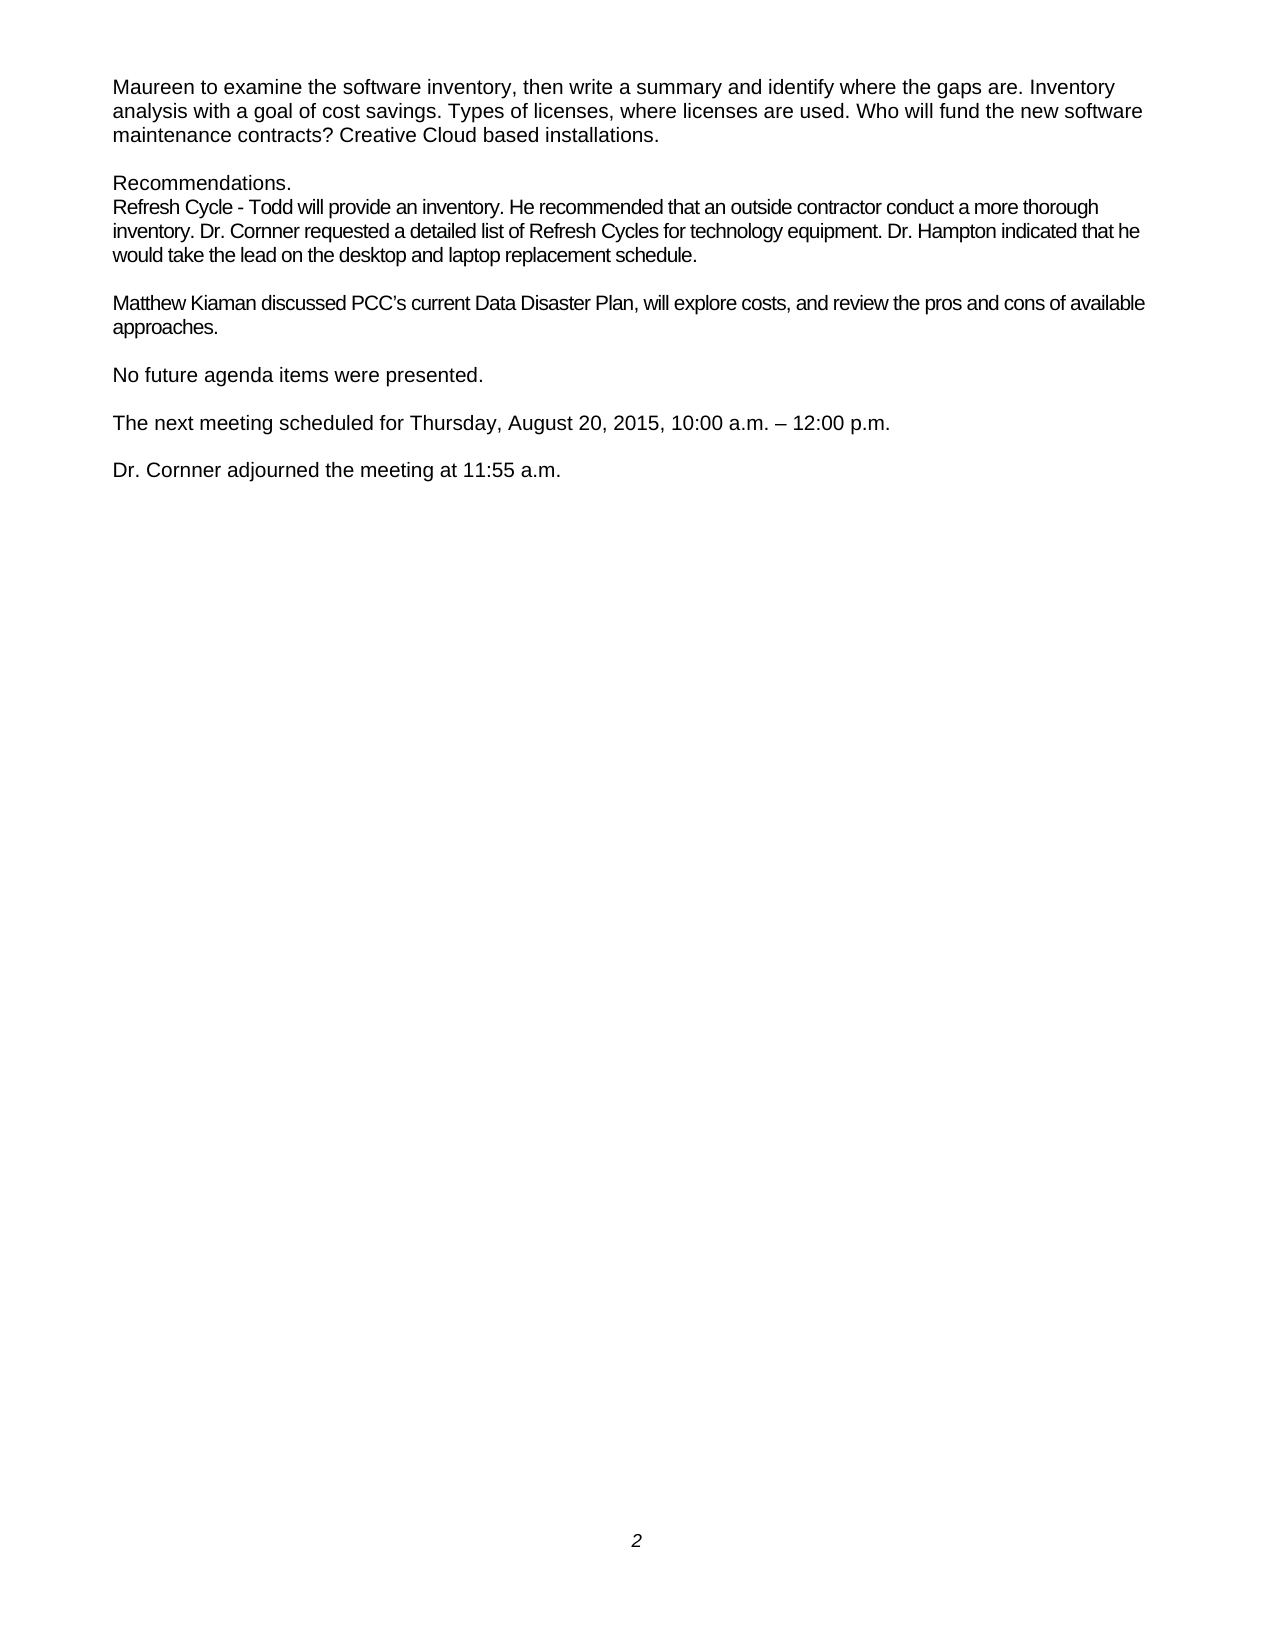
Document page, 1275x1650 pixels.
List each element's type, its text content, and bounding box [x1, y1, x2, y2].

text Refresh Cycle - Todd will provide an inventory. He recommended that an outside contractor conduct a more thorough inventory. Dr. Cornner requested a detailed list of Refresh Cycles for technology equipment. Dr. Hampton indicated that he would take the lead on the desktop and laptop replacement schedule. [112, 195, 1162, 267]
text Recommendations. [112, 171, 1162, 195]
text Dr. Cornner adjourned the meeting at 11:55 a.m. [112, 458, 1162, 482]
text The next meeting scheduled for Thursday, August 20, 2015, 10:00 a.m. – 12:00 p.m. [112, 410, 1162, 434]
text No future agenda items were presented. [112, 362, 1162, 386]
text Maureen to examine the software inventory, then write a summary and identify where the gaps are. Inventory analysis with a goal of cost savings. Types of licenses, where licenses are used. Who will fund the new software maintenance contracts? Creative Cloud based installations. [112, 75, 1162, 147]
text Matthew Kiaman discussed PCC’s current Data Disaster Plan, will explore costs, and review the pros and cons of available approaches. [112, 291, 1162, 338]
